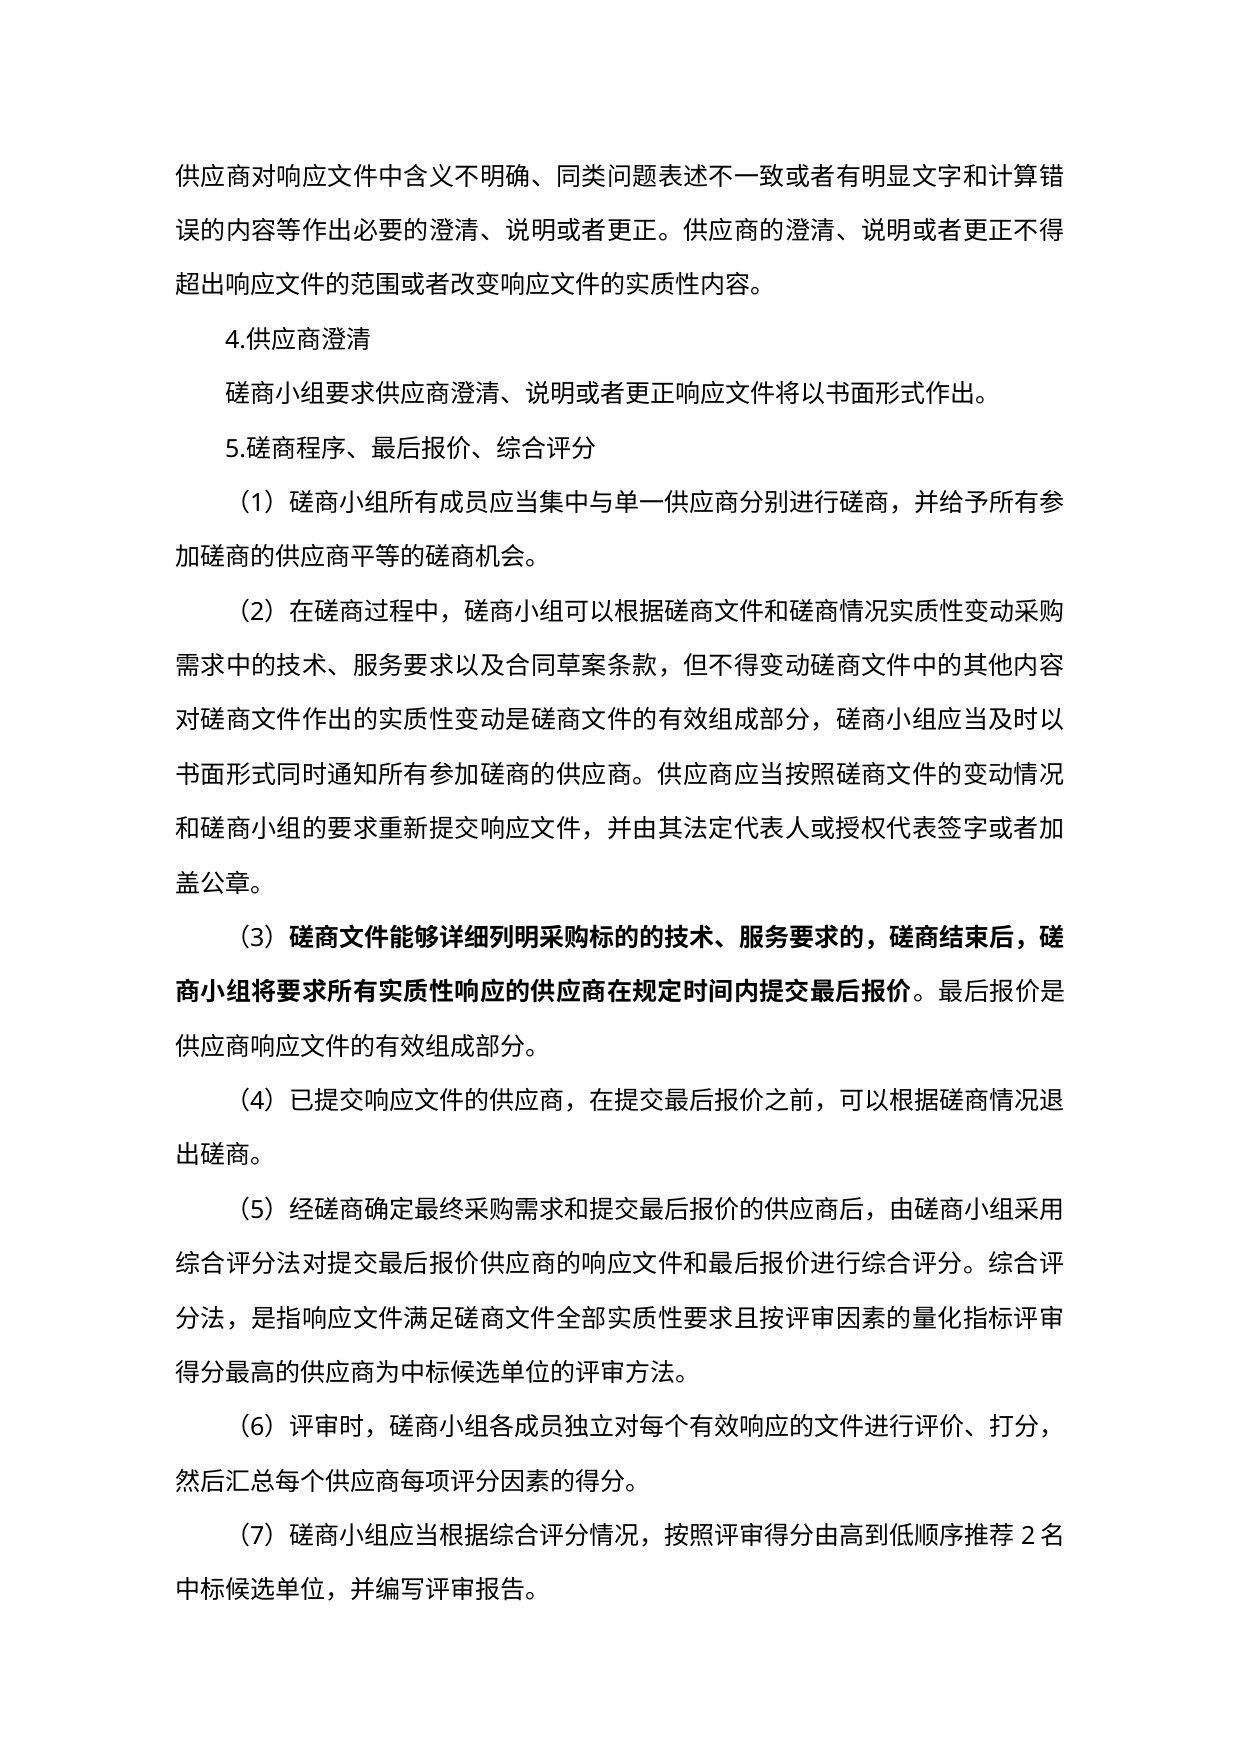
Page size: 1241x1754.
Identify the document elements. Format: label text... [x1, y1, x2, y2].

text 4.供应商澄清 [175, 319, 1065, 356]
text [175, 156, 1065, 301]
text （4）已提交响应文件的供应商，在提交最后报价之前，可以根据磋商情况退出磋商。 [175, 1081, 1065, 1171]
text （3）磋商文件能够详细列明采购标的的技术、服务要求的，磋商结束后，磋商小组将要求所有实质性响应的供应商在规定时间内提交最后报价。最后报价是供应商响应文件的有效组成部分。 [175, 917, 1065, 1062]
text 磋商小组要求供应商澄清、说明或者更正响应文件将以书面形式作出。 [175, 374, 1065, 410]
text 5.磋商程序、最后报价、综合评分 [175, 428, 1065, 464]
text （2）在磋商过程中，磋商小组可以根据磋商文件和磋商情况实质性变动采购需求中的技术、服务要求以及合同草案条款，但不得变动磋商文件中的其他内容。对磋商文件作出的实质性变动是磋商文件的有效组成部分，磋商小组应当及时以书面形式同时通知所有参加磋商的供应商。供应商应当按照磋商文件的变动情况和磋商小组的要求重新提交响应文件，并由其法定代表人或授权代表签字或者加盖公章。 [175, 591, 1065, 899]
text （7）磋商小组应当根据综合评分情况，按照评审得分由高到低顺序推荐2名中标候选单位，并编写评审报告。 [175, 1516, 1065, 1606]
text （1）磋商小组所有成员应当集中与单一供应商分别进行磋商，并给予所有参加磋商的供应商平等的磋商机会。 [175, 482, 1065, 573]
text （6）评审时，磋商小组各成员独立对每个有效响应的文件进行评价、打分，然后汇总每个供应商每项评分因素的得分。 [175, 1407, 1065, 1497]
text （5）经磋商确定最终采购需求和提交最后报价的供应商后，由磋商小组采用综合评分法对提交最后报价供应商的响应文件和最后报价进行综合评分。综合评分法，是指响应文件满足磋商文件全部实质性要求且按评审因素的量化指标评审得分最高的供应商为中标候选单位的评审方法。 [175, 1189, 1065, 1389]
